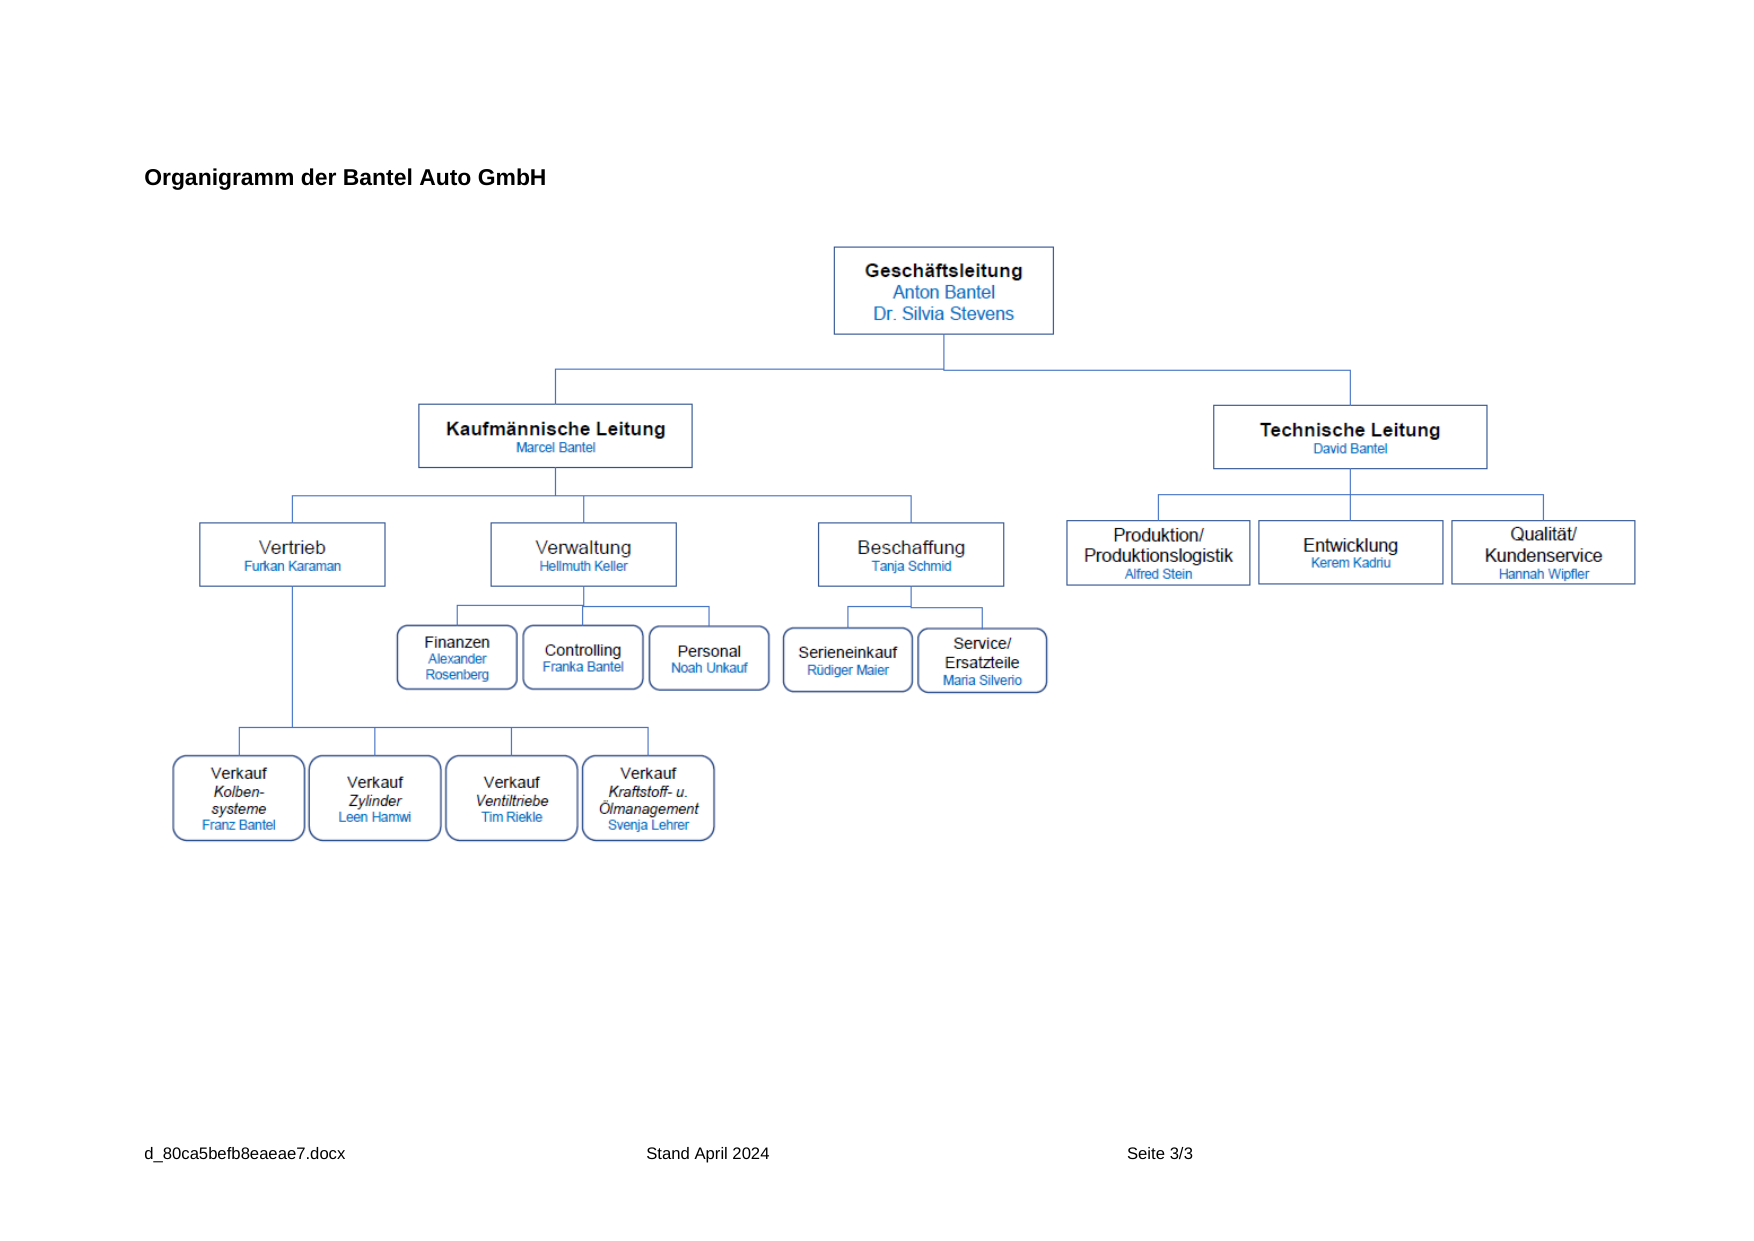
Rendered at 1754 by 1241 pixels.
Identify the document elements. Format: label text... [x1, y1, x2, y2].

picture [144, 224, 1666, 866]
text Organigramm der Bantel Auto GmbH [144, 164, 1665, 190]
